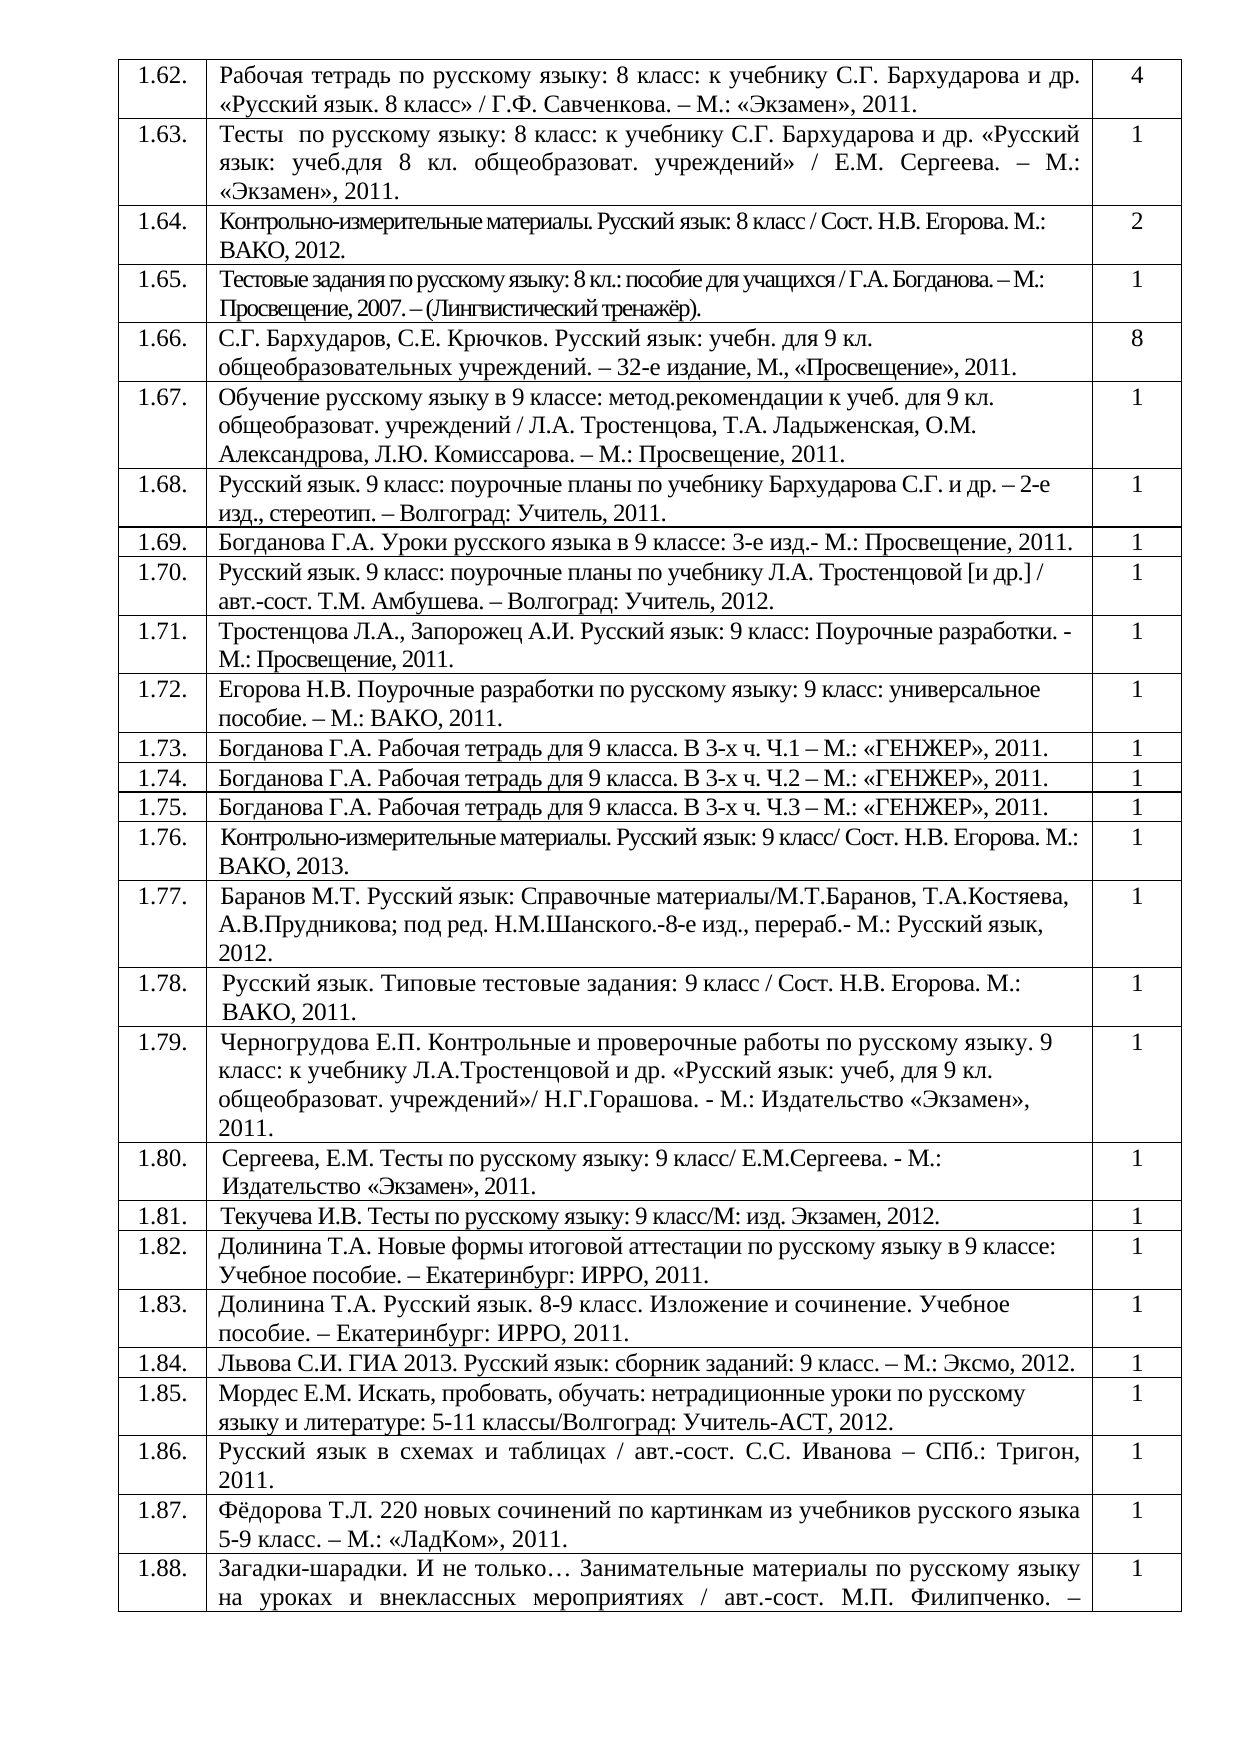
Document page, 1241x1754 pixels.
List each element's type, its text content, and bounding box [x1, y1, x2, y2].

table_cell Фёдорова Т.Л. 220 новых сочинений по картинкам из учебников русского языка 5-9 класс. – М.: «ЛадКом», 2011. [207, 1495, 1092, 1552]
table_cell 1 [1093, 1554, 1181, 1611]
table_cell 1 [1093, 469, 1181, 526]
table_cell 1 [1093, 1231, 1181, 1288]
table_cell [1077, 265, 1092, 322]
table_cell 1 [1093, 822, 1181, 880]
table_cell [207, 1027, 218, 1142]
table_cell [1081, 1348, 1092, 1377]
table_cell 1.64. [119, 206, 206, 263]
table_cell Богданова Г.А. Рабочая тетрадь для 9 класса. В 3-х ч. Ч.2 – М.: «ГЕНЖЕР», 2011. [207, 763, 1092, 791]
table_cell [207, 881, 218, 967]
table_cell 1 [1093, 763, 1181, 791]
table_cell 8 [1093, 323, 1181, 381]
table_cell 1.70. [119, 557, 206, 615]
table_cell 1 [1093, 793, 1181, 821]
table_cell 1.74. [119, 763, 206, 791]
table_cell 1.63. [119, 119, 206, 205]
table_cell 1.79. [119, 1027, 206, 1142]
table_cell 1 [1093, 1143, 1181, 1200]
table_cell Русский язык в схемах и таблицах / авт.-сост. С.С. Иванова – СПб.: Тригон, 2011. [207, 1436, 1092, 1494]
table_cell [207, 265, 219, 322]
table_cell Егорова Н.В. Поурочные разработки по русскому языку: 9 класс: универсальное пособие. – М.: ВАКО, 2011. [207, 674, 1092, 732]
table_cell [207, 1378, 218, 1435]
table_cell 1 [1093, 616, 1181, 673]
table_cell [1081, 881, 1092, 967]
table_cell 1 [1093, 1027, 1181, 1142]
table_cell Богданова Г.А. Рабочая тетрадь для 9 класса. В 3-х ч. Ч.1 – М.: «ГЕНЖЕР», 2011. [207, 733, 1092, 762]
table_cell 1 [1093, 1290, 1181, 1347]
table_cell 1.68. [119, 469, 206, 526]
table_cell 1.83. [119, 1290, 206, 1347]
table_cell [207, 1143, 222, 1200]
table_cell 1.88. [119, 1554, 206, 1611]
table_cell 1.85. [119, 1378, 206, 1435]
table_cell 1.82. [119, 1231, 206, 1288]
table_cell 1.71. [119, 616, 206, 673]
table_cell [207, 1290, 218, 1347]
table_cell 1 [1093, 1378, 1181, 1435]
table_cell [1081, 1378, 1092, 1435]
table_cell 1 [1093, 265, 1181, 322]
table_cell 1.84. [119, 1348, 206, 1377]
table_cell Богданова Г.А. Рабочая тетрадь для 9 класса. В 3-х ч. Ч.3 – М.: «ГЕНЖЕР», 2011. [207, 793, 1092, 821]
table_cell 4 [1093, 60, 1181, 118]
table_cell 1.67. [119, 382, 206, 468]
table_cell 1 [1093, 1436, 1181, 1494]
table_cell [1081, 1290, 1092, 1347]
table_cell 1.86. [119, 1436, 206, 1494]
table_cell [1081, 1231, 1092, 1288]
table_cell 1.81. [119, 1201, 206, 1230]
table_cell 1 [1093, 557, 1181, 615]
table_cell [207, 1554, 1092, 1611]
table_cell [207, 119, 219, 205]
table_cell Тростенцова Л.А., Запорожец А.И. Русский язык: 9 класс: Поурочные разработки. - М.: Просвещение, 2011. [207, 616, 1092, 673]
table_cell 1.75. [119, 793, 206, 821]
table_cell 1.65. [119, 265, 206, 322]
table_cell 1.77. [119, 881, 206, 967]
table_cell 1.66. [119, 323, 206, 381]
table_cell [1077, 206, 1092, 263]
table_cell Русский язык. 9 класс: поурочные планы по учебнику Л.А. Тростенцовой [и др.] / авт.-сост. Т.М. Амбушева. – Волгоград: Учитель, 2012. [207, 557, 1092, 615]
table_cell 1.87. [119, 1495, 206, 1552]
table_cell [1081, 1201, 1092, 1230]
table_cell 1 [1093, 1348, 1181, 1377]
table_cell 1.62. [119, 60, 206, 118]
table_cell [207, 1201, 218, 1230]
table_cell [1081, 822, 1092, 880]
table_cell 1.73. [119, 733, 206, 762]
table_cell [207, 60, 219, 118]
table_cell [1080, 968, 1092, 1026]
table_cell Богданова Г.А. Уроки русского языка в 9 классе: 3-е изд.- М.: Просвещение, 2011. [207, 528, 1092, 556]
table_cell Русский язык. 9 класс: поурочные планы по учебнику Бархударова С.Г. и др. – 2-е изд., стереотип. – Волгоград: Учитель, 2011. [207, 469, 1092, 526]
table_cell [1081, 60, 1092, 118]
table_cell 1 [1093, 528, 1181, 556]
table_cell 1 [1093, 674, 1181, 732]
table_cell 1 [1093, 1495, 1181, 1552]
table_cell 1.69. [119, 528, 206, 556]
table_cell 1 [1093, 119, 1181, 205]
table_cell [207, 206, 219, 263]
table_cell 1.78. [119, 968, 206, 1026]
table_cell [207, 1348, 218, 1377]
table_cell 1.76. [119, 822, 206, 880]
table_cell 1.80. [119, 1143, 206, 1200]
table_cell 1 [1093, 382, 1181, 468]
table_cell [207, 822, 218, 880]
table_cell 1 [1093, 1201, 1181, 1230]
table_cell 1.72. [119, 674, 206, 732]
table_cell С.Г. Бархударов, С.Е. Крючков. Русский язык: учебн. для 9 кл. общеобразовательных учреждений. – 32-е издание, М., «Просвещение», 2011. [207, 323, 1092, 381]
table_cell 1 [1093, 733, 1181, 762]
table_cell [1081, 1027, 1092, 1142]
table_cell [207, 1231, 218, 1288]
table_cell 2 [1093, 206, 1181, 263]
table_cell Обучение русскому языку в 9 классе: метод.рекомендации к учеб. для 9 кл. общеобразоват. учреждений / Л.А. Тростенцова, Т.А. Ладыженская, О.М. Александрова, Л.Ю. Комиссарова. – М.: Просвещение, 2011. [207, 382, 1092, 468]
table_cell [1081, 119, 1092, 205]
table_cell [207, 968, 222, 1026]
table_cell 1 [1093, 968, 1181, 1026]
table_cell 1 [1093, 881, 1181, 967]
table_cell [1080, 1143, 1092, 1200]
